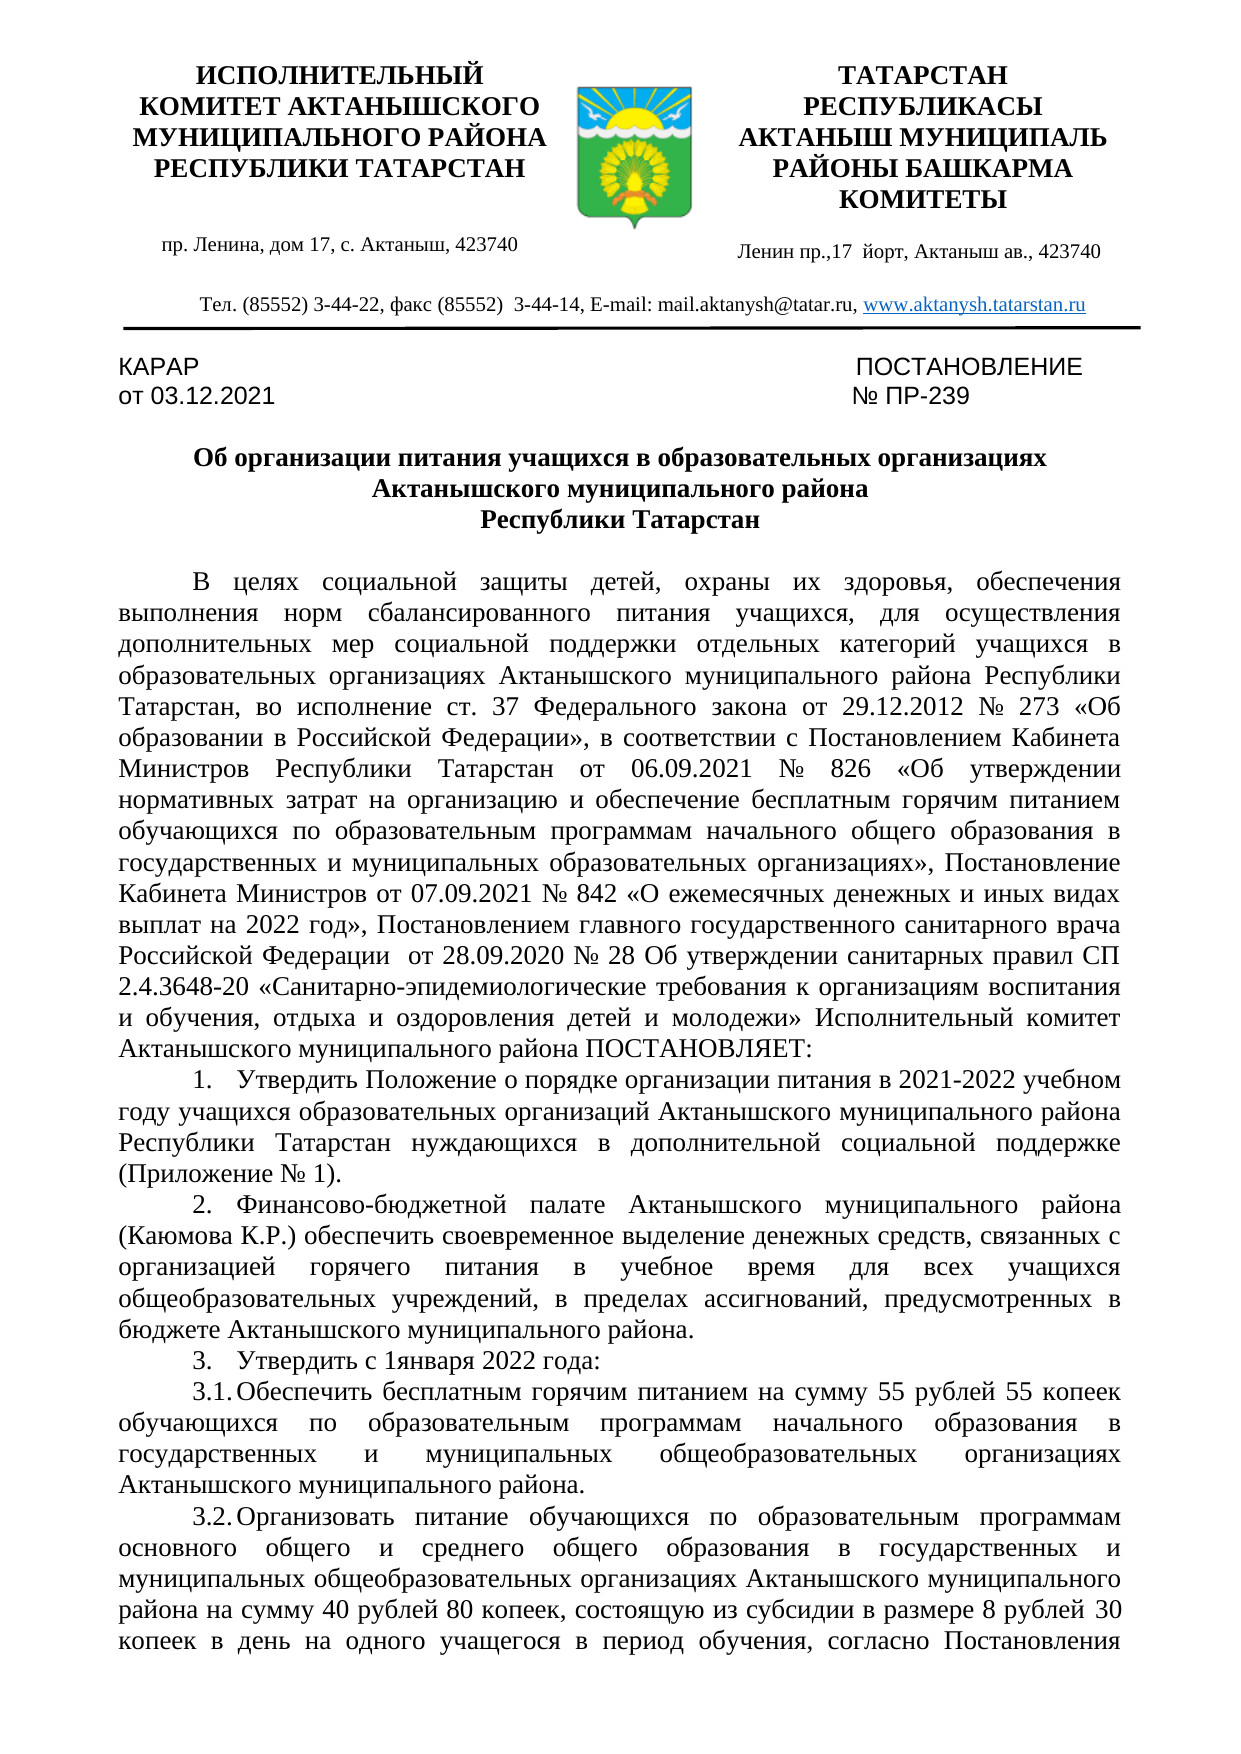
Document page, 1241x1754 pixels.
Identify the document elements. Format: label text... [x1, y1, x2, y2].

text от 03.12.2021 № ПР-239 [118, 381, 1122, 409]
list Обеспечить бесплатным горячим питанием на сумму 55 рублей 55 копеек обучающихся по образовательным программам начального образования в государственных и муниципальных общеобразовательных организациях Актанышского муниципального района. [118, 1375, 1122, 1500]
list Утвердить Положение о порядке организации питания в 2021-2022 учебном году учащихся образовательных организаций Актанышского муниципального района Республики Татарстан нуждающихся в дополнительной социальной поддержке (Приложение № 1). [118, 1064, 1122, 1188]
text КАРАР ПОСТАНОВЛЕНИЕ [118, 352, 1122, 381]
list Финансово-бюджетной палате Актанышского муниципального района (Каюмова К.Р.) обеспечить своевременное выделение денежных средств, связанных с организацией горячего питания в учебное время для всех учащихся общеобразовательных учреждений, в пределах ассигнований, предусмотренных в бюджете Актанышского муниципального района. [118, 1188, 1122, 1344]
list Утвердить с 1января 2022 года: [118, 1344, 1122, 1375]
table_header ТАТАРСТАН РЕСПУБЛИКАСЫ АКТАНЫШ МУНИЦИПАЛЬ РАЙОНЫ БАШКАРМА КОМИТЕТЫ Ленин пр.,17 йорт, Актаныш ав., 423740 [709, 59, 1137, 263]
table_header Тел. (85552) 3-44-22, факс (85552) 3-44-14, E-mail: mail.aktanysh@tatar.ru, www.aktanysh.tatarstan.ru [118, 292, 1141, 323]
table_header [561, 59, 709, 263]
table_header ИСПОЛНИТЕЛЬНЫЙ КОМИТЕТ АКТАНЫШСКОГО МУНИЦИПАЛЬНОГО РАЙОНА РЕСПУБЛИКИ ТАТАРСТАН пр. Ленина, дом 17, с. Актаныш, 423740 [118, 59, 561, 263]
text Актанышского муниципального района [118, 472, 1122, 503]
text Об организации питания учащихся в образовательных организациях [118, 441, 1122, 472]
text Республики Татарстан [118, 503, 1122, 534]
text В целях социальной защиты детей, охраны их здоровья, обеспечения выполнения норм сбалансированного питания учащихся, для осуществления дополнительных мер социальной поддержки отдельных категорий учащихся в образовательных организациях Актанышского муниципального района Республики Татарстан, во исполнение ст. 37 Федерального закона от 29.12.2012 № 273 «Об образовании в Российской Федерации», в соответствии с Постановлением Кабинета Министров Республики Татарстан от 06.09.2021 № 826 «Об утверждении нормативных затрат на организацию и обеспечение бесплатным горячим питанием обучающихся по образовательным программам начального общего образования в государственных и муниципальных образовательных организациях», Постановление Кабинета Министров от 07.09.2021 № 842 «О ежемесячных денежных и иных видах выплат на 2022 год», Постановлением главного государственного санитарного врача Российской Федерации от 28.09.2020 № 28 Об утверждении санитарных правил СП 2.4.3648-20 «Санитарно-эпидемиологические требования к организациям воспитания и обучения, отдыха и оздоровления детей и молодежи» Исполнительный комитет Актанышского муниципального района ПОСТАНОВЛЯЕТ: [118, 565, 1122, 1064]
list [118, 1500, 1122, 1655]
